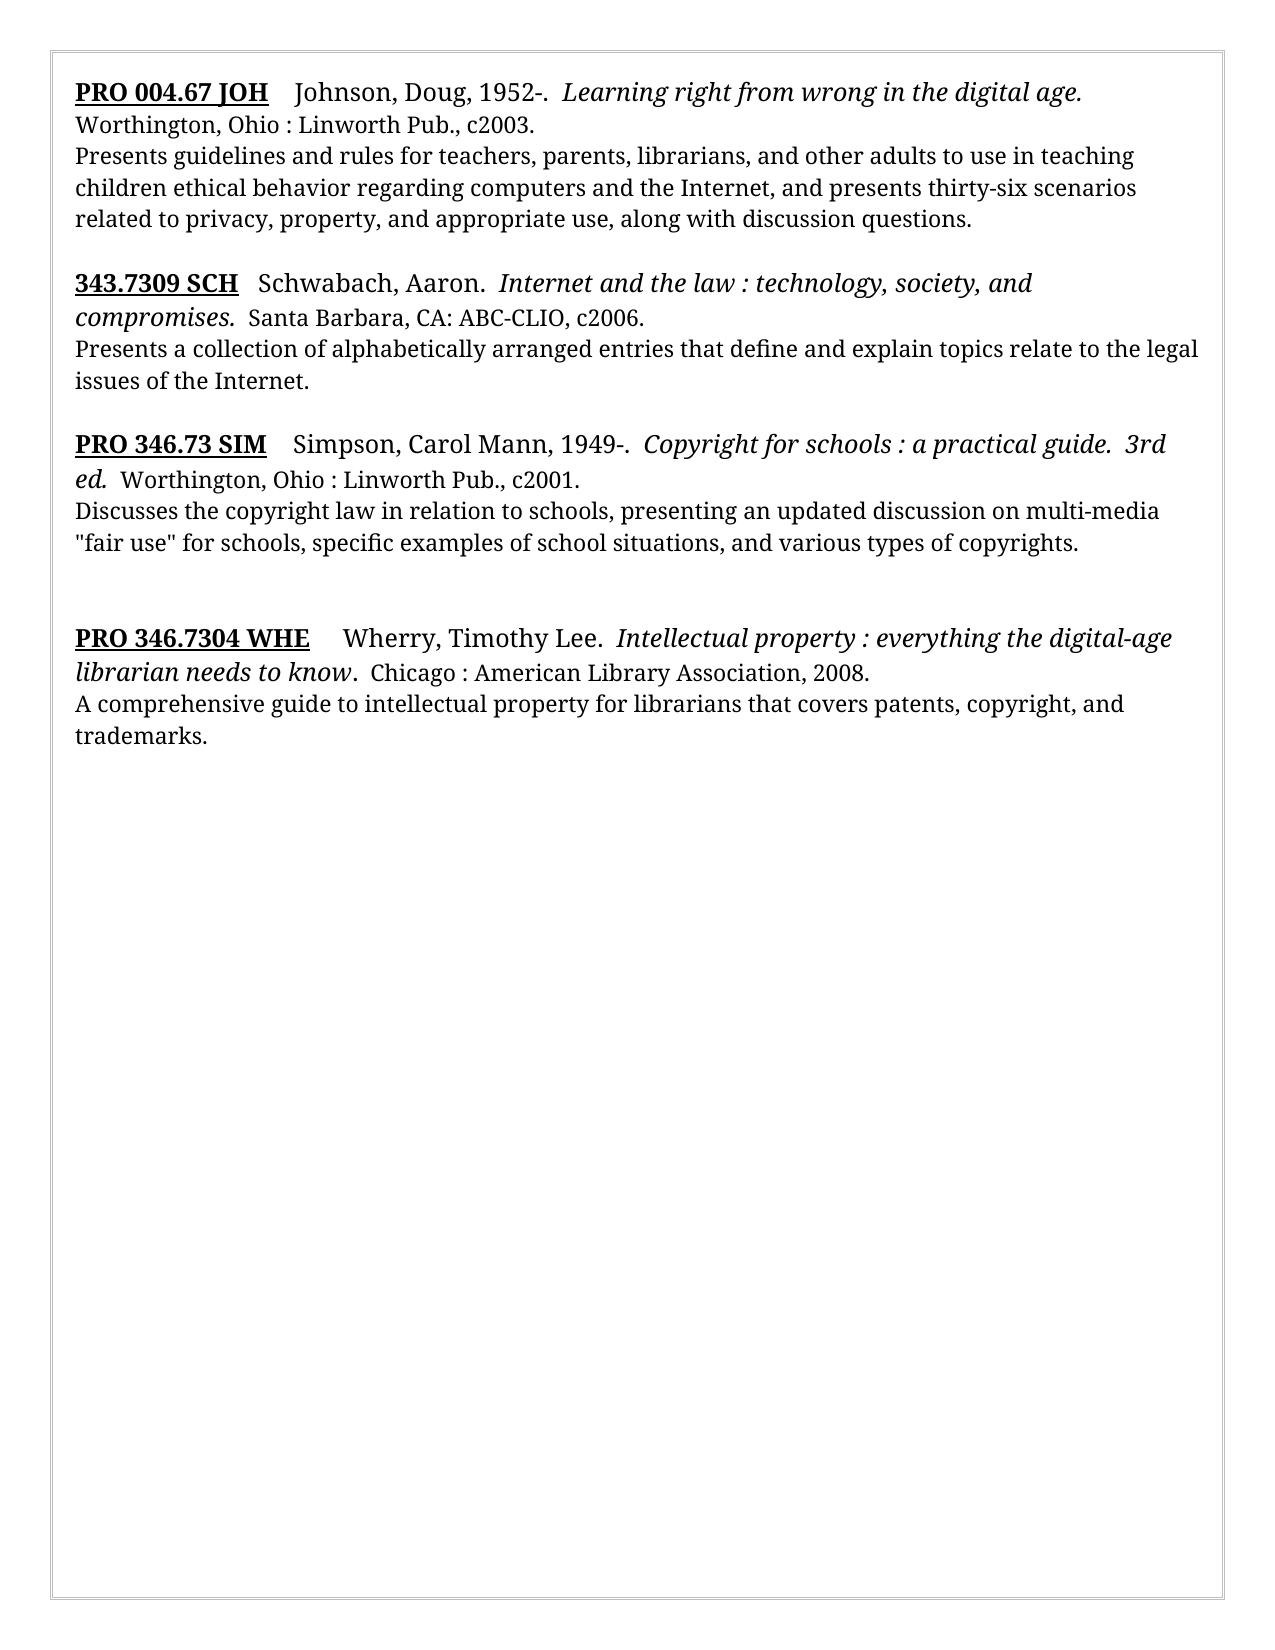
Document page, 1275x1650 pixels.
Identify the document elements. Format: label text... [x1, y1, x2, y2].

text PRO 346.7304 WHE Wherry, Timothy Lee. Intellectual property : everything the digital-age librarian needs to know. Chicago : American Library Association, 2008. [75, 620, 1200, 688]
text PRO 346.73 SIM Simpson, Carol Mann, 1949-. Copyright for schools : a practical guide. 3rd ed. Worthington, Ohio : Linworth Pub., c2001. [75, 427, 1200, 495]
text Presents a collection of alphabetically arranged entries that define and explain topics relate to the legal issues of the Internet. [75, 333, 1200, 396]
text 343.7309 SCH Schwabach, Aaron. Internet and the law : technology, society, and compromises. Santa Barbara, CA: ABC-CLIO, c2006. [75, 265, 1200, 333]
text PRO 004.67 JOH Johnson, Doug, 1952-. Learning right from wrong in the digital age. Worthington, Ohio : Linworth Pub., c2003. [75, 75, 1200, 140]
text Presents guidelines and rules for teachers, parents, librarians, and other adults to use in teaching children ethical behavior regarding computers and the Internet, and presents thirty-six scenarios related to privacy, property, and appropriate use, along with discussion questions. [75, 140, 1200, 234]
text A comprehensive guide to intellectual property for librarians that covers patents, copyright, and trademarks. [75, 688, 1200, 751]
text Discusses the copyright law in relation to schools, presenting an updated discussion on multi-media "fair use" for schools, specific examples of school situations, and various types of copyrights. [75, 495, 1200, 558]
